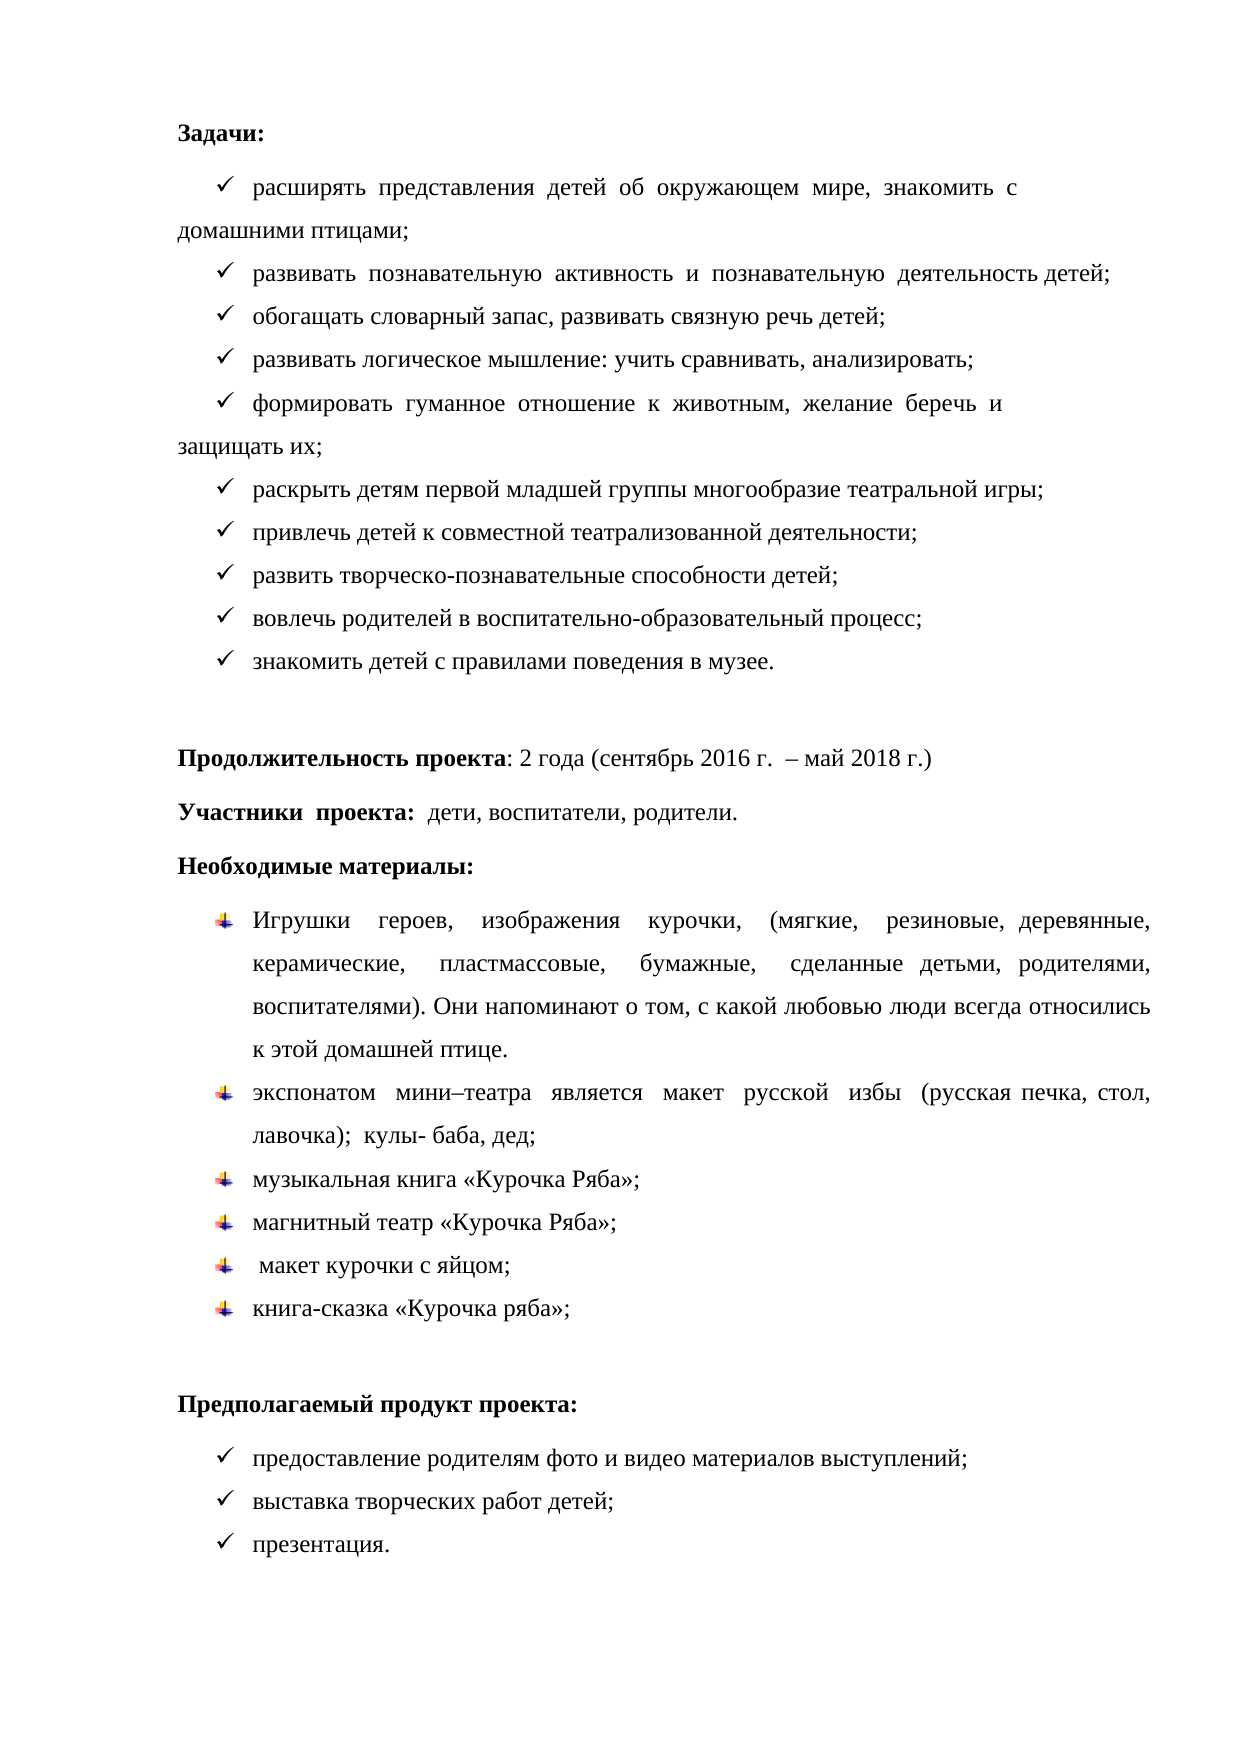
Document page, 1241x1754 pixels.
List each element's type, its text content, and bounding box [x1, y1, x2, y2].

list экспонатом мини–театра является макет русской избы (русская печка, стол, лавочка); кулы- баба, дед; [215, 1077, 1152, 1149]
picture [215, 1256, 233, 1274]
list развить творческо-познавательные способности детей; [215, 560, 1152, 589]
text Необходимые материалы: [177, 851, 1152, 880]
list обогащать словарный запас, развивать связную речь детей; [215, 301, 1152, 330]
list предоставление родителям фото и видео материалов выступлений; [215, 1443, 1152, 1472]
picture [215, 1299, 233, 1317]
list магнитный театр «Курочка Ряба»; [215, 1207, 1152, 1236]
text Продолжительность проекта: 2 года (сентябрь 2016 г. – май 2018 г.) [177, 743, 1152, 772]
list вовлечь родителей в воспитательно-образовательный процесс; [215, 603, 1152, 632]
list формировать гуманное отношение к животным, желание беречь и [215, 388, 1152, 416]
picture [215, 1170, 233, 1187]
list развивать познавательную активность и познавательную деятельность детей; [215, 258, 1152, 287]
picture [215, 911, 233, 929]
text Участники проекта: дети, воспитатели, родители. [177, 797, 1152, 826]
text Предполагаемый продукт проекта: [177, 1389, 1152, 1418]
list музыкальная книга «Курочка Ряба»; [215, 1164, 1152, 1192]
text домашними птицами; [177, 215, 1152, 244]
picture [215, 1084, 233, 1101]
list расширять представления детей об окружающем мире, знакомить с [215, 172, 1152, 201]
list выставка творческих работ детей; [215, 1486, 1152, 1515]
text защищать их; [177, 431, 1152, 459]
list макет курочки с яйцом; [215, 1250, 1152, 1279]
list знакомить детей с правилами поведения в музее. [215, 646, 1152, 675]
list Игрушки героев, изображения курочки, (мягкие, резиновые, деревянные, керамические, пластмассовые, бумажные, сделанные детьми, родителями, воспитателями). Они напоминают о том, с какой любовью люди всегда относились к этой домашней птице. [215, 905, 1152, 1063]
text Задачи: [177, 118, 1152, 147]
picture [215, 1213, 233, 1231]
list книга-сказка «Курочка ряба»; [215, 1293, 1152, 1322]
list привлечь детей к совместной театрализованной деятельности; [215, 517, 1152, 546]
list развивать логическое мышление: учить сравнивать, анализировать; [215, 344, 1152, 373]
list презентация. [215, 1529, 1152, 1558]
list раскрыть детям первой младшей группы многообразие театральной игры; [215, 474, 1152, 503]
